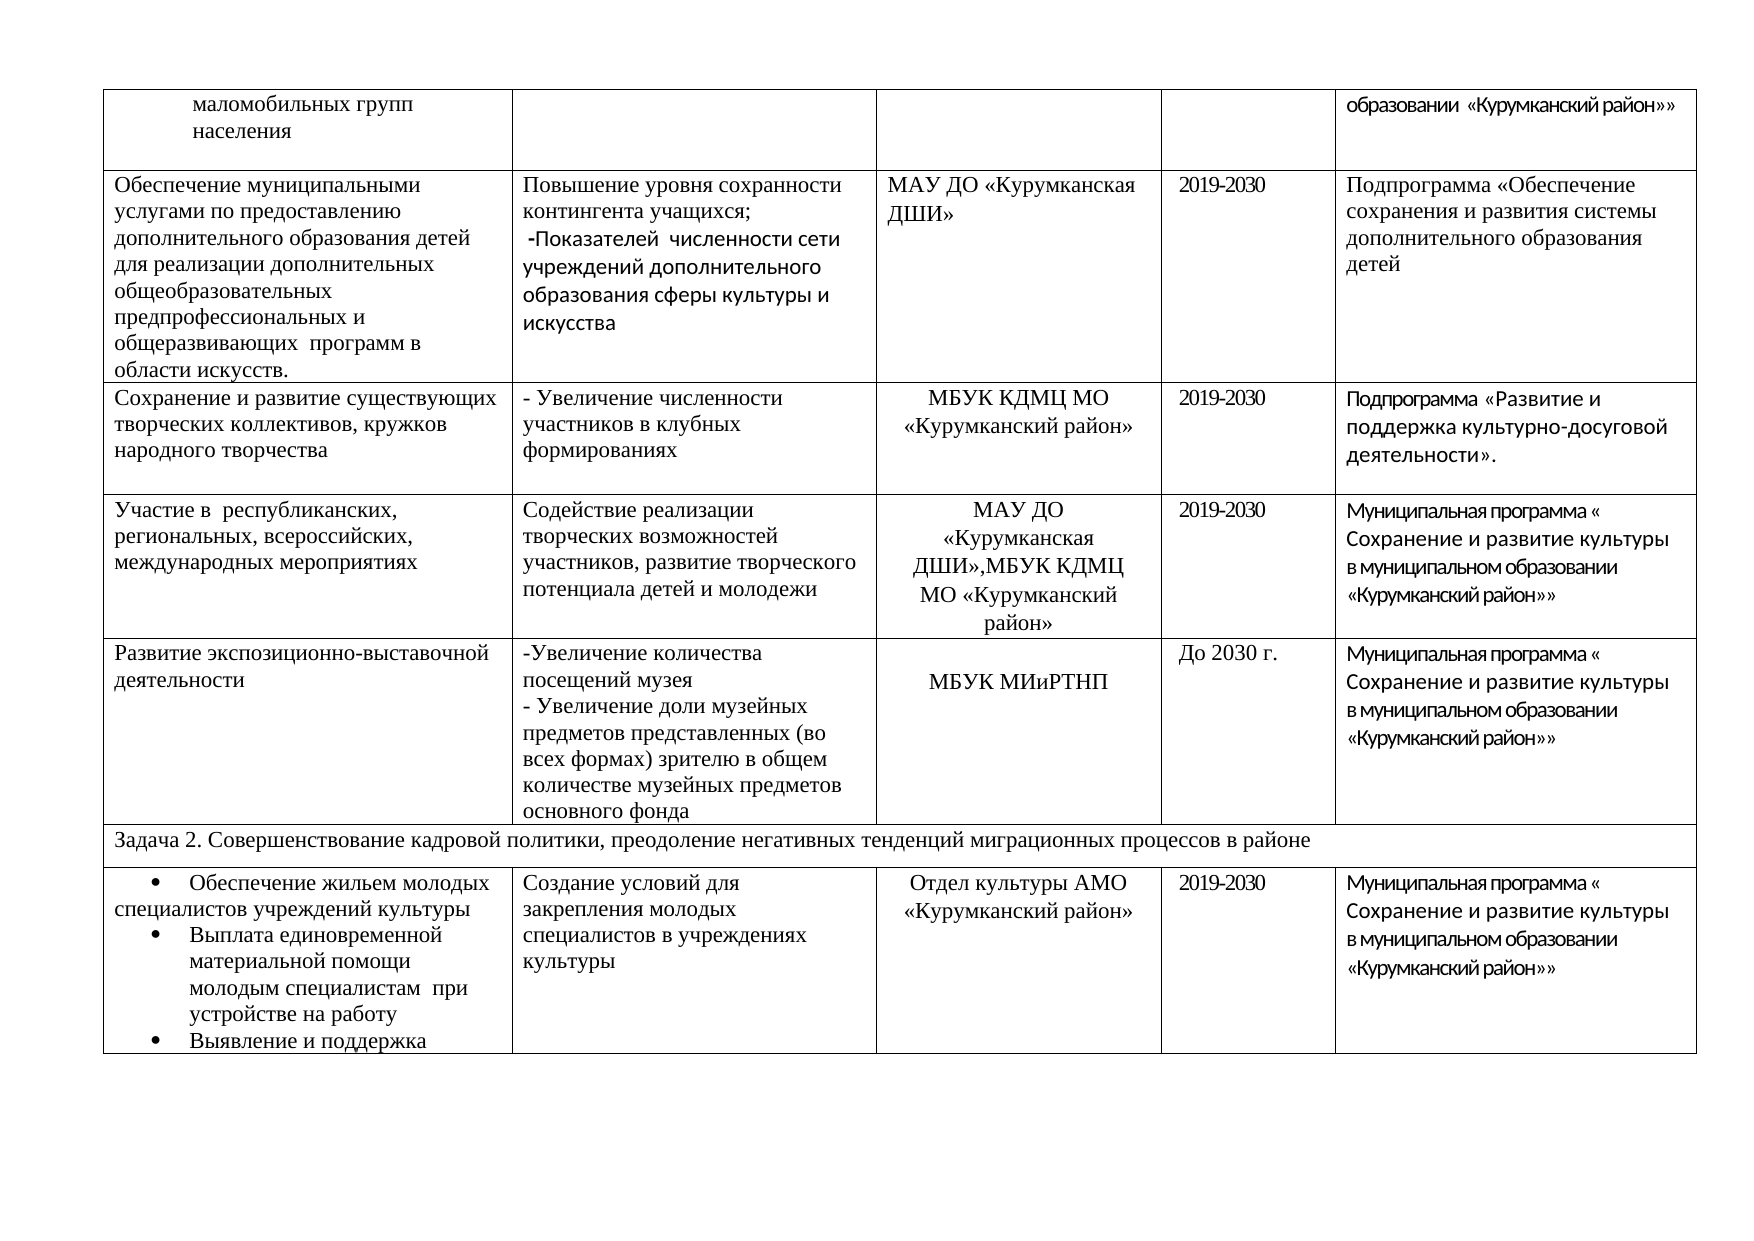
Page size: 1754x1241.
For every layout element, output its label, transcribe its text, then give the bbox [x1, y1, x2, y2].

table_cell Подпрограмма «Развитие и поддержка культурно-досуговой деятельности». [1336, 383, 1696, 494]
table_cell Муниципальная программа « Сохранение и развитие культуры в муниципальном образовании «Курумканский район»» [1336, 639, 1696, 824]
table_cell МАУ ДО «Курумканская ДШИ» [877, 171, 1161, 382]
table_cell Обеспечение муниципальными услугами по предоставлению дополнительного образования детей для реализации дополнительных общеобразовательных предпрофессиональных и общеразвивающих программ в области искусств. [104, 171, 512, 382]
table_cell Сохранение и развитие существующих творческих коллективов, кружков народного творчества [104, 383, 512, 494]
table_cell Подпрограмма «Обеспечение сохранения и развития системы дополнительного образования детей [1336, 171, 1696, 382]
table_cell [1336, 868, 1696, 1053]
table_cell Развитие экспозиционно-выставочной деятельности [104, 639, 512, 824]
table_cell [877, 90, 1161, 169]
table_cell -Увеличение количества посещений музея - Увеличение доли музейных предметов представленных (во всех формах) зрителю в общем количестве музейных предметов основного фонда [513, 639, 876, 824]
table_cell МАУ ДО «Курумканская ДШИ»,МБУК КДМЦ МО «Курумканский район» [877, 495, 1161, 638]
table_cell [104, 90, 512, 169]
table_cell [513, 868, 876, 1053]
table_cell 2019-2030 [1162, 868, 1335, 1053]
table_cell 2019-2030 [1162, 171, 1335, 382]
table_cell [1336, 90, 1696, 169]
table_cell - Увеличение численности участников в клубных формированиях [513, 383, 876, 494]
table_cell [877, 868, 1161, 1053]
table_cell До 2030 г. [1162, 639, 1335, 824]
table_cell Участие в республиканских, региональных, всероссийских, международных мероприятиях [104, 495, 512, 638]
table_cell 2019-2030 [1162, 383, 1335, 494]
table_cell 2019-2030 [1162, 495, 1335, 638]
table_cell МБУК КДМЦ МО «Курумканский район» [877, 383, 1161, 494]
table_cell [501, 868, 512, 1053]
table_cell Содействие реализации творческих возможностей участников, развитие творческого потенциала детей и молодежи [513, 495, 876, 638]
table_cell Задача 2. Совершенствование кадровой политики, преодоление негативных тенденций миграционных процессов в районе [104, 825, 1696, 867]
table_cell Повышение уровня сохранности контингента учащихся; -Показателей численности сети учреждений дополнительного образования сферы культуры и искусства [513, 171, 876, 382]
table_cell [513, 90, 876, 169]
table_cell Муниципальная программа « Сохранение и развитие культуры в муниципальном образовании «Курумканский район»» [1336, 495, 1696, 638]
table_cell МБУК МИиРТНП [877, 639, 1161, 824]
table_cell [1162, 90, 1335, 169]
